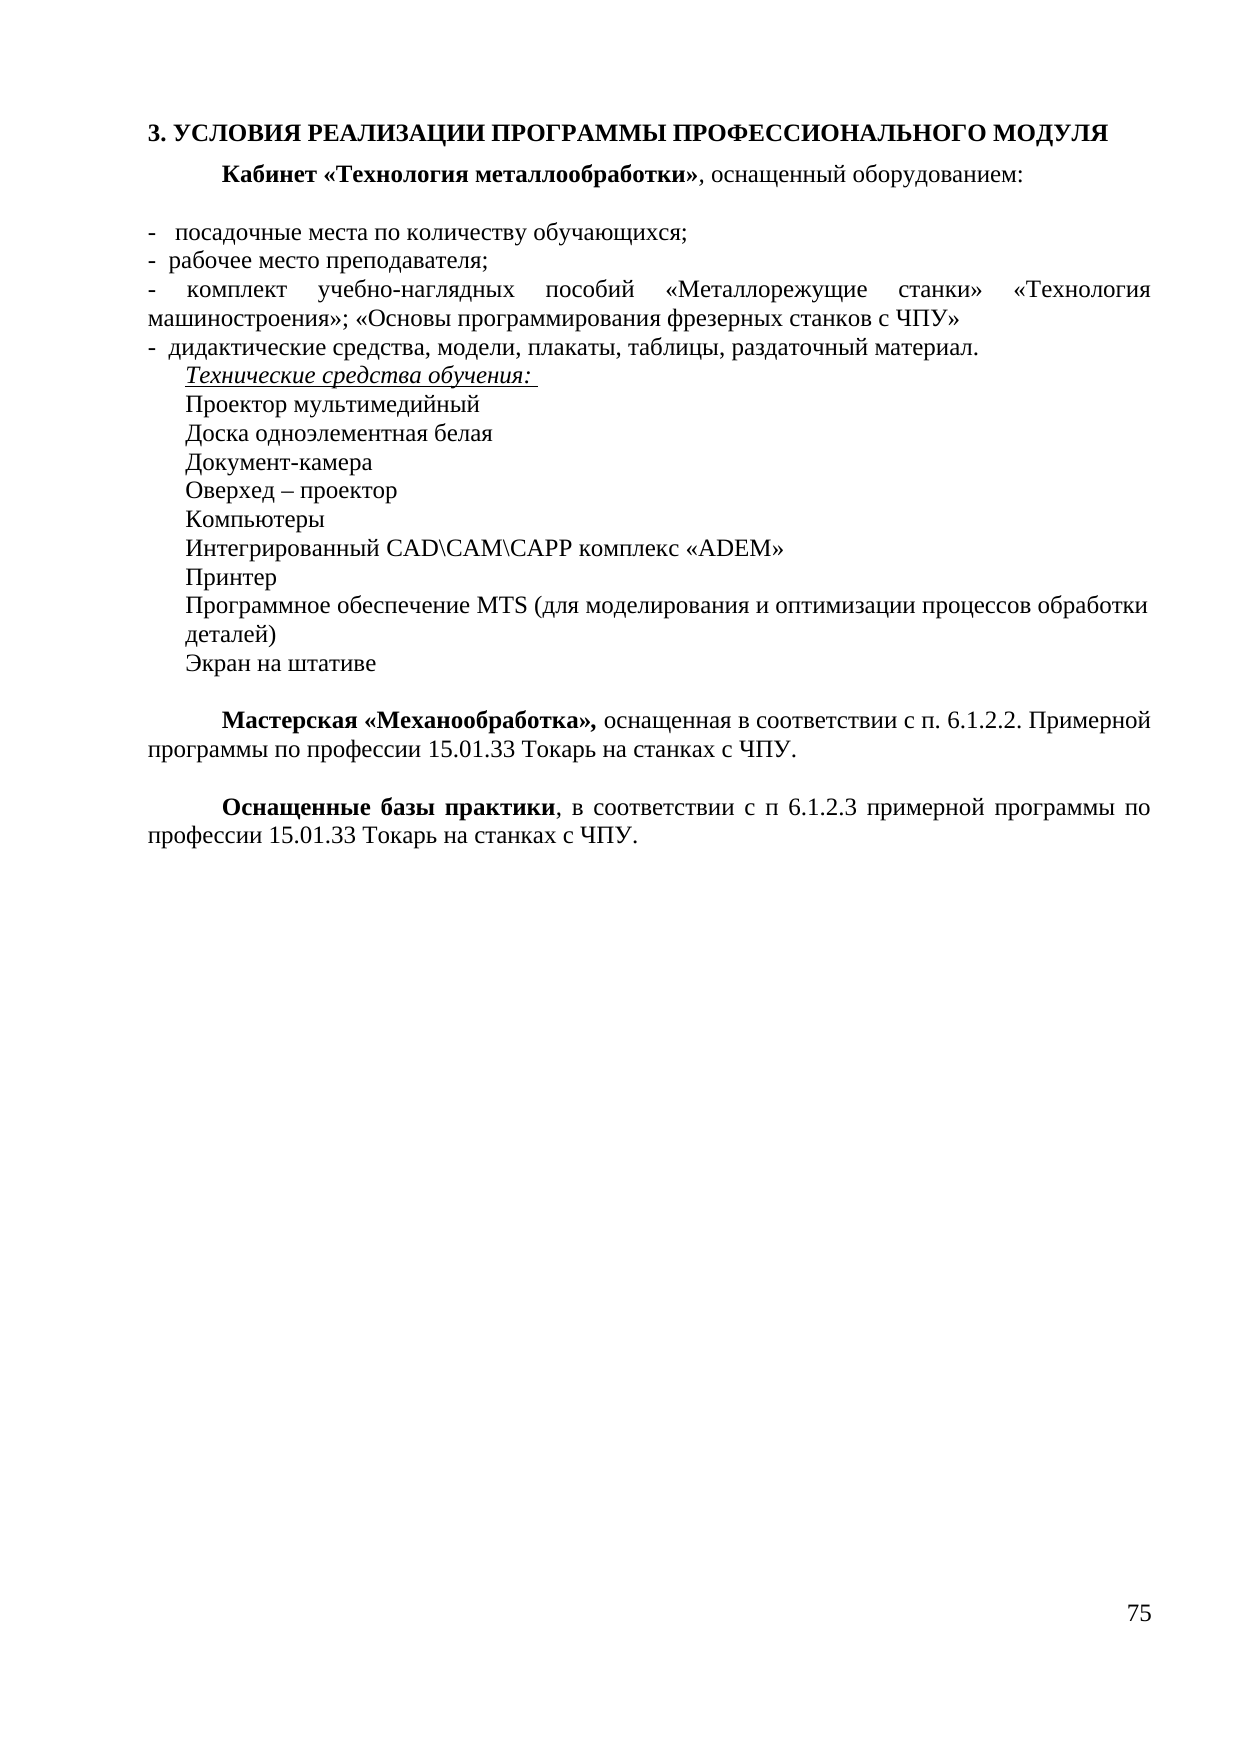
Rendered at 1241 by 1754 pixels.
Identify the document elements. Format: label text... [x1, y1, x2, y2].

list Документ-камера [185, 447, 1152, 476]
list Интегрированный CAD\CAM\CAPP комплекс «ADEM» [185, 533, 1152, 562]
list Проектор мультимедийный [185, 389, 1152, 418]
text Кабинет «Технология металлообработки», оснащенный оборудованием: [148, 159, 1152, 188]
list Компьютеры [185, 504, 1152, 533]
text Мастерская «Механообработка», оснащенная в соответствии с п. 6.1.2.2. Примерной программы по профессии 15.01.33 Токарь на станках с ЧПУ. [148, 706, 1152, 763]
text - рабочее место преподавателя; [148, 246, 1152, 274]
list Принтер [185, 562, 1152, 591]
list Доска одноэлементная белая [185, 418, 1152, 447]
list Программное обеспечение МТS (для моделирования и оптимизации процессов обработки деталей) [185, 591, 1152, 648]
list Экран на штативе [185, 648, 1152, 677]
list Технические средства обучения: [185, 361, 1152, 389]
text - дидактические средства, модели, плакаты, таблицы, раздаточный материал. [148, 332, 1152, 361]
text Оснащенные базы практики, в соответствии с п 6.1.2.3 примерной программы по профессии 15.01.33 Токарь на станках с ЧПУ. [148, 792, 1152, 849]
list Оверхед – проектор [185, 476, 1152, 504]
text - комплект учебно-наглядных пособий «Металлорежущие станки» «Технология машиностроения»; «Основы программирования фрезерных станков с ЧПУ» [148, 274, 1152, 332]
text 3. УСЛОВИЯ РЕАЛИЗАЦИИ ПРОГРАММЫ ПРОФЕССИОНАЛЬНОГО МОДУЛЯ [148, 118, 1152, 147]
text - посадочные места по количеству обучающихся; [148, 217, 1152, 246]
